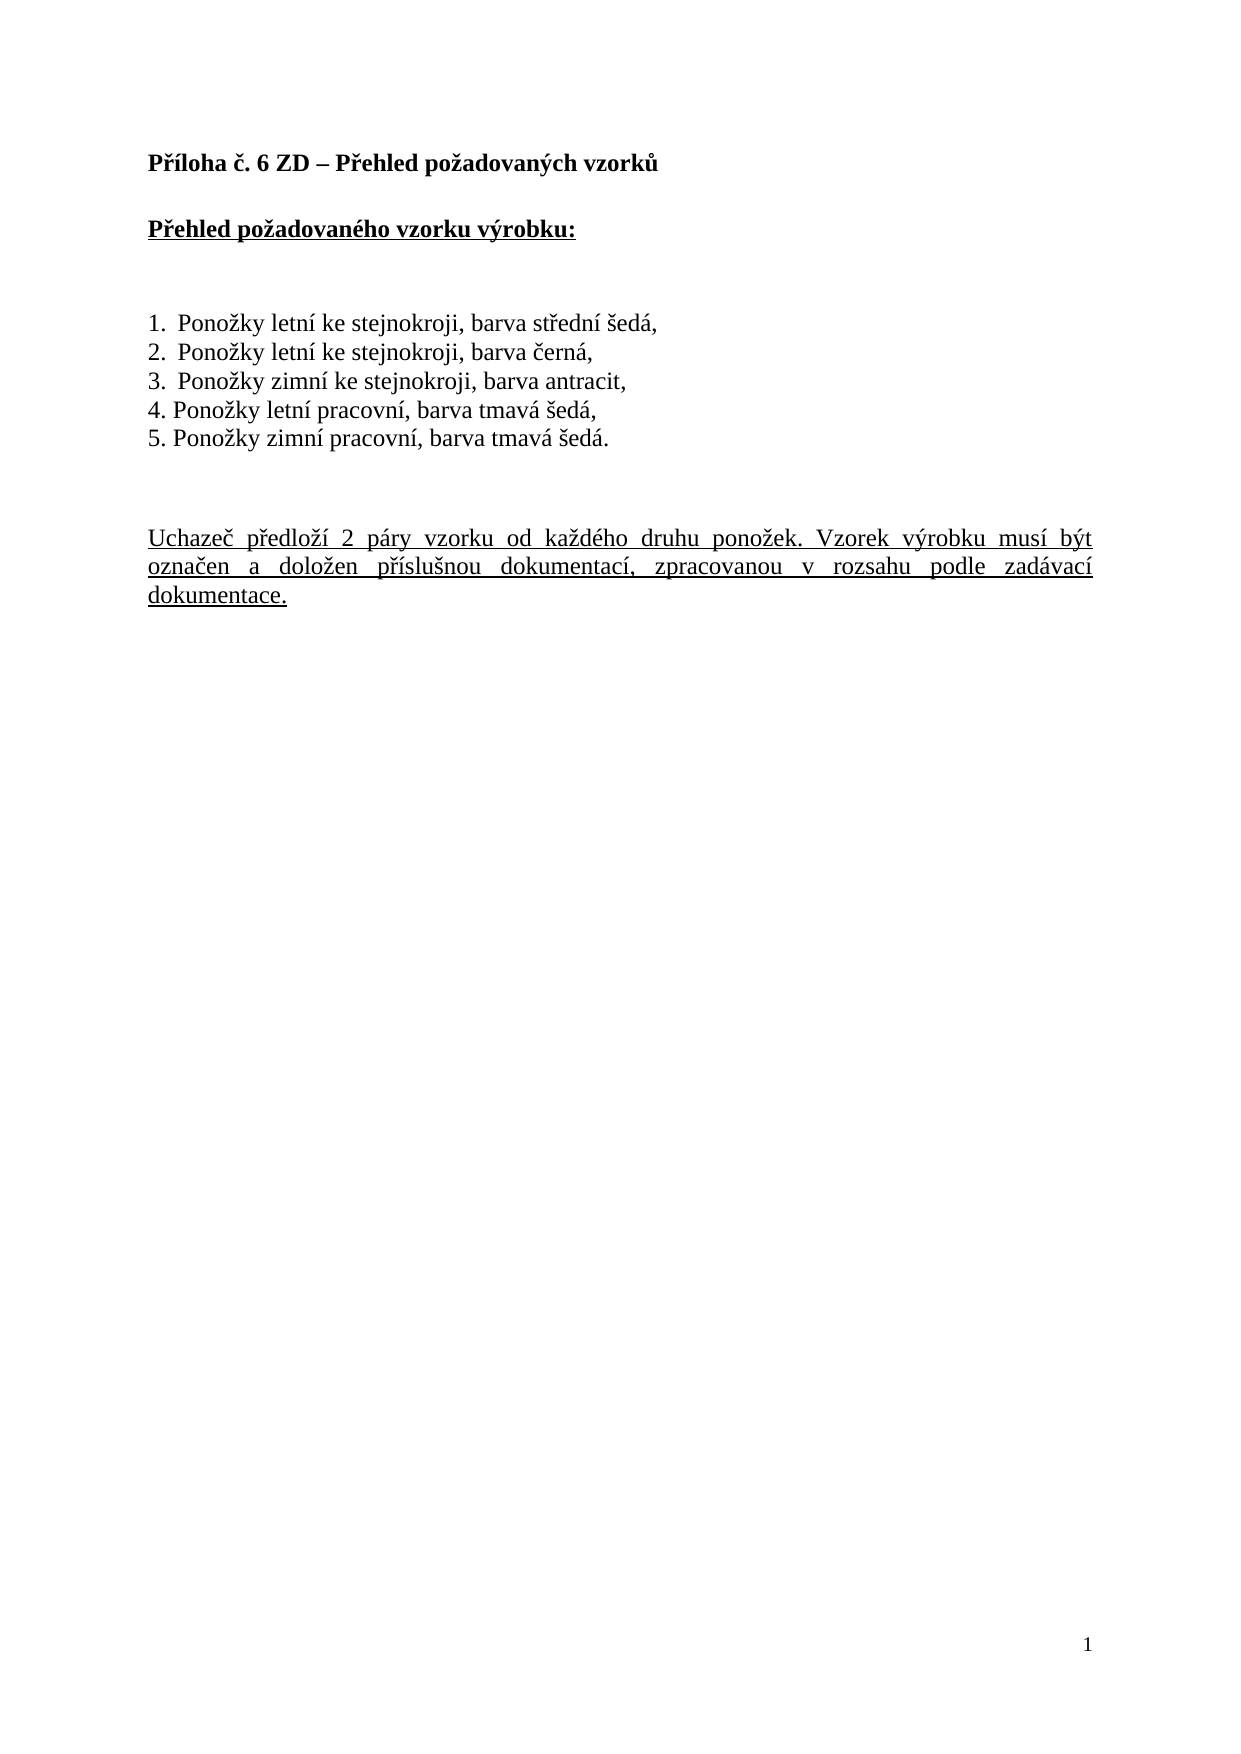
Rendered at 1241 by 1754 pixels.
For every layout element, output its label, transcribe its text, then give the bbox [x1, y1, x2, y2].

text Příloha č. 6 ZD – Přehled požadovaných vzorků [148, 148, 1093, 176]
text Uchazeč předloží 2 páry vzorku od každého druhu ponožek. Vzorek výrobku musí být označen a doložen příslušnou dokumentací, zpracovanou v rozsahu podle zadávací dokumentace. [148, 523, 1093, 548]
text 4. Ponožky letní pracovní, barva tmavá šedá, [148, 395, 1093, 423]
text Uchazeč předloží 2 páry vzorku od každého druhu ponožek. Vzorek výrobku musí být označen a doložen příslušnou dokumentací, zpracovanou v rozsahu podle zadávací dokumentace. [148, 549, 1093, 576]
text 5. Ponožky zimní pracovní, barva tmavá šedá. [148, 423, 1093, 452]
list Ponožky letní ke stejnokroji, barva černá, [148, 337, 1093, 366]
text Uchazeč předloží 2 páry vzorku od každého druhu ponožek. Vzorek výrobku musí být označen a doložen příslušnou dokumentací, zpracovanou v rozsahu podle zadávací dokumentace. [148, 578, 1093, 609]
list Ponožky zimní ke stejnokroji, barva antracit, [148, 366, 1093, 395]
text Přehled požadovaného vzorku výrobku: [148, 214, 1093, 242]
list Ponožky letní ke stejnokroji, barva střední šedá, [148, 308, 1093, 337]
